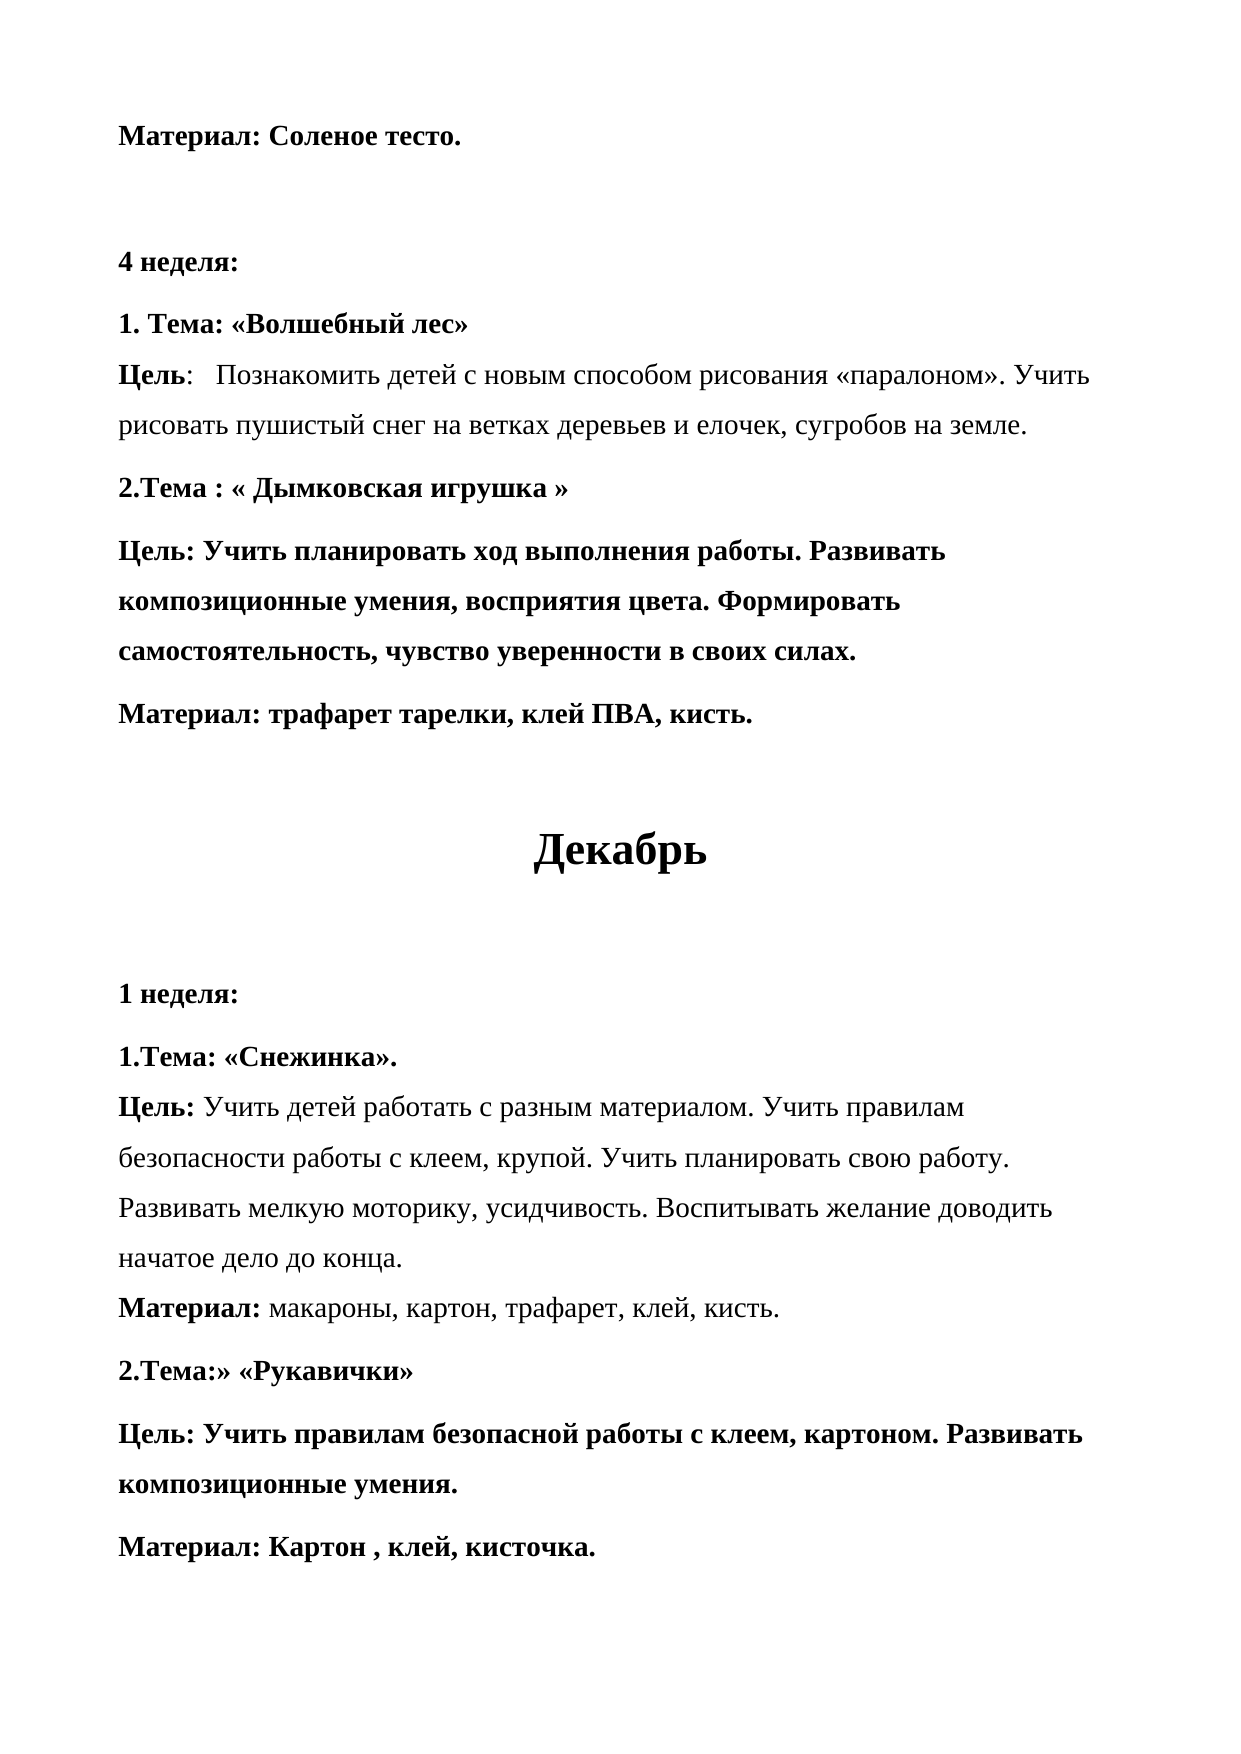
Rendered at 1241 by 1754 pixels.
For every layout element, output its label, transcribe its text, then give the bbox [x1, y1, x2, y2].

text Материал: Картон , клей, кисточка. [118, 1529, 1122, 1563]
text Цель: Учить планировать ход выполнения работы. Развивать композиционные умения, восприятия цвета. Формировать самостоятельность, чувство уверенности в своих силах. [118, 533, 1122, 667]
text Декабрь [118, 822, 1122, 874]
text 4 неделя: [118, 244, 1122, 277]
text 1 неделя: [118, 976, 1122, 1010]
text 1.Тема: «Снежинка». Цель: Учить детей работать с разным материалом. Учить правилам безопасности работы с клеем, крупой. Учить планировать свою работу. Развивать мелкую моторику, усидчивость. Воспитывать желание доводить начатое дело до конца. Материал: макароны, картон, трафарет, клей, кисть. [118, 1039, 1122, 1324]
text 2.Тема : « Дымковская игрушка » [118, 470, 1122, 503]
text Цель: Учить правилам безопасной работы с клеем, картоном. Развивать композиционные умения. [118, 1416, 1122, 1500]
text Материал: Соленое тесто. [118, 118, 1122, 152]
text 2.Тема:» «Рукавички» [118, 1353, 1122, 1387]
text 1. Тема: «Волшебный лес» Цель: Познакомить детей с новым способом рисования «паралоном». Учить рисовать пушистый снег на ветках деревьев и елочек, сугробов на земле. [118, 307, 1122, 441]
text Материал: трафарет тарелки, клей ПВА, кисть. [118, 696, 1122, 730]
